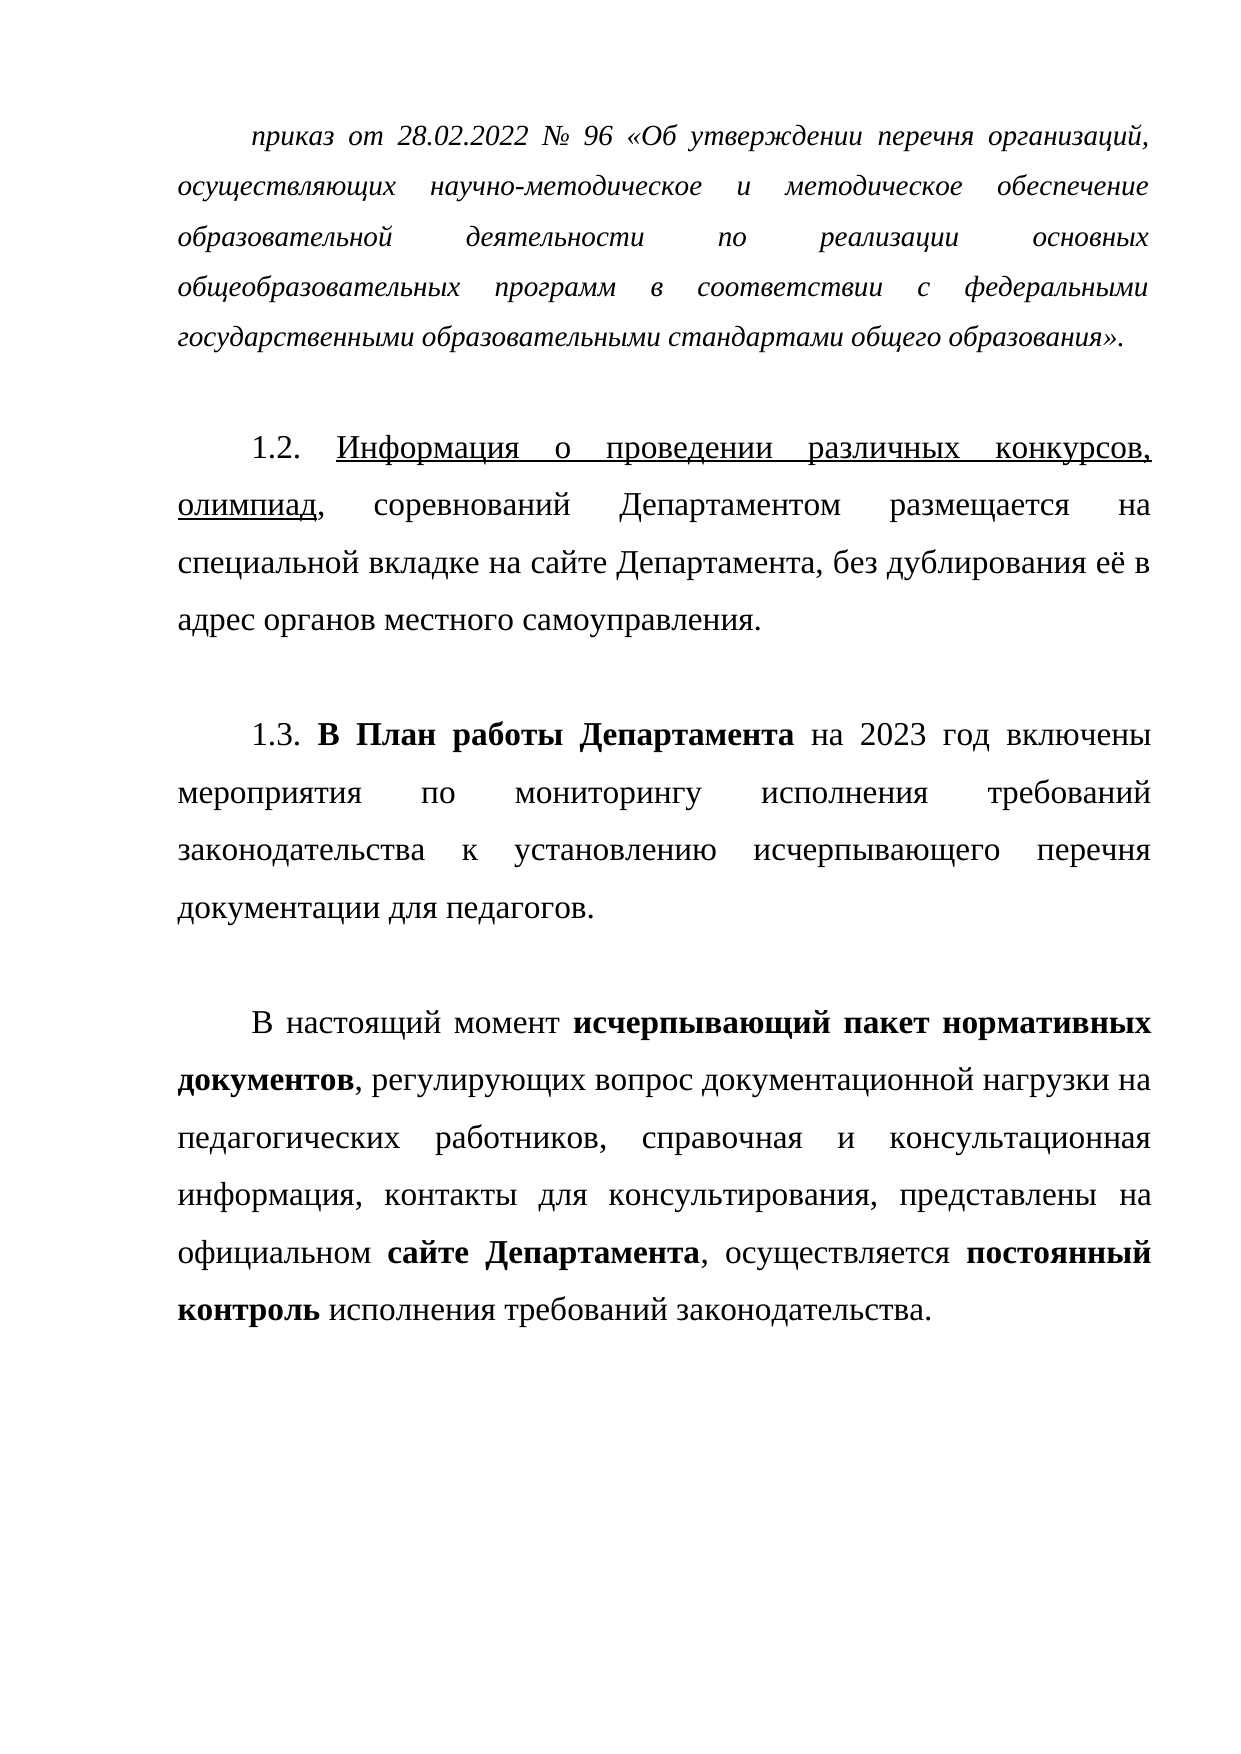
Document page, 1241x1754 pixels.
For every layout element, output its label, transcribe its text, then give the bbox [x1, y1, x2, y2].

text 1.3. В План работы Департамента на 2023 год включены мероприятия по мониторингу исполнения требований законодательства к установлению исчерпывающего перечня документации для педагогов. [177, 715, 1152, 926]
text приказ от 28.02.2022 № 96 «Об утверждении перечня организаций, осуществляющих научно-методическое и методическое обеспечение образовательной деятельности по реализации основных общеобразовательных программ в соответствии с федеральными государственными образовательными стандартами общего образования». [177, 118, 1152, 353]
text 1.2. Информация о проведении различных конкурсов, олимпиад, соревнований Департаментом размещается на специальной вкладке на сайте Департамента, без дублирования её в адрес органов местного самоуправления. [177, 427, 1152, 638]
text В настоящий момент исчерпывающий пакет нормативных документов, регулирующих вопрос документационной нагрузки на педагогических работников, справочная и консультационная информация, контакты для консультирования, представлены на официальном сайте Департамента, осуществляется постоянный контроль исполнения требований законодательства. [177, 1002, 1152, 1328]
